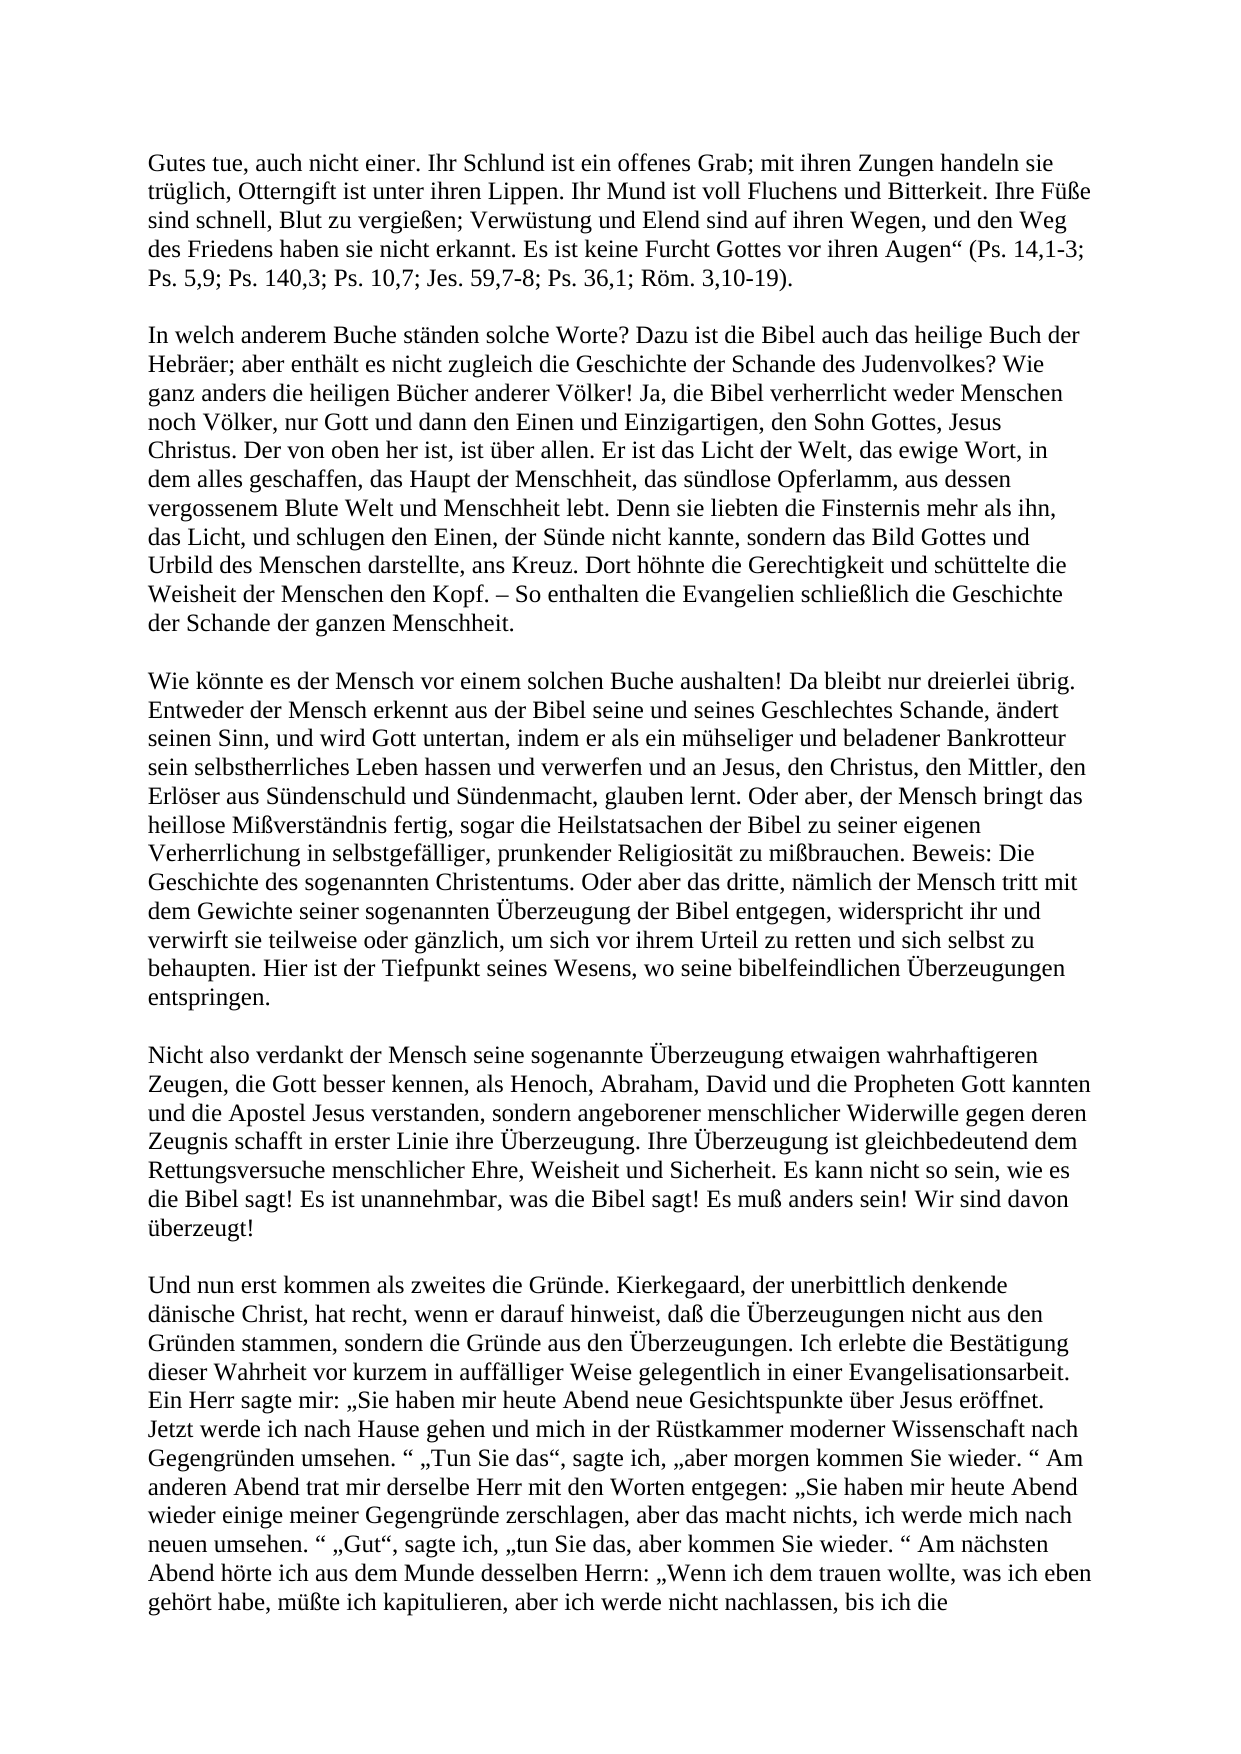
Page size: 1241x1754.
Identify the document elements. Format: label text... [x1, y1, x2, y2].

text Wie könnte es der Mensch vor einem solchen Buche aushalten! Da bleibt nur dreierlei übrig. Entweder der Mensch erkennt aus der Bibel seine und seines Geschlechtes Schande, ändert seinen Sinn, und wird Gott untertan, indem er als ein mühseliger und beladener Bankrotteur sein selbstherrliches Leben hassen und verwerfen und an Jesus, den Christus, den Mittler, den Erlöser aus Sündenschuld und Sündenmacht, glauben lernt. Oder aber, der Mensch bringt das heillose Mißverständnis fertig, sogar die Heilstatsachen der Bibel zu seiner eigenen Verherrlichung in selbstgefälliger, prunkender Religiosität zu mißbrauchen. Beweis: Die Geschichte des sogenannten Christentums. Oder aber das dritte, nämlich der Mensch tritt mit dem Gewichte seiner sogenannten Überzeugung der Bibel entgegen, widerspricht ihr und verwirft sie teilweise oder gänzlich, um sich vor ihrem Urteil zu retten und sich selbst zu behaupten. Hier ist der Tiefpunkt seines Wesens, wo seine bibelfeindlichen Überzeugungen entspringen. [148, 666, 1093, 1011]
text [148, 148, 1093, 291]
text Nicht also verdankt der Mensch seine sogenannte Überzeugung etwaigen wahrhaftigeren Zeugen, die Gott besser kennen, als Henoch, Abraham, David und die Propheten Gott kannten und die Apostel Jesus verstanden, sondern angeborener menschlicher Widerwille gegen deren Zeugnis schafft in erster Linie ihre Überzeugung. Ihre Überzeugung ist gleichbedeutend dem Rettungsversuche menschlicher Ehre, Weisheit und Sicherheit. Es kann nicht so sein, wie es die Bibel sagt! Es ist unannehmbar, was die Bibel sagt! Es muß anders sein! Wir sind davon überzeugt! [148, 1040, 1093, 1241]
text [148, 1271, 1093, 1616]
text In welch anderem Buche ständen solche Worte? Dazu ist die Bibel auch das heilige Buch der Hebräer; aber enthält es nicht zugleich die Geschichte der Schande des Judenvolkes? Wie ganz anders die heiligen Bücher anderer Völker! Ja, die Bibel verherrlicht weder Menschen noch Völker, nur Gott und dann den Einen und Einzigartigen, den Sohn Gottes, Jesus Christus. Der von oben her ist, ist über allen. Er ist das Licht der Welt, das ewige Wort, in dem alles geschaffen, das Haupt der Menschheit, das sündlose Opferlamm, aus dessen vergossenem Blute Welt und Menschheit lebt. Denn sie liebten die Finsternis mehr als ihn, das Licht, und schlugen den Einen, der Sünde nicht kannte, sondern das Bild Gottes und Urbild des Menschen darstellte, ans Kreuz. Dort höhnte die Gerechtigkeit und schüttelte die Weisheit der Menschen den Kopf. – So enthalten die Evangelien schließlich die Geschichte der Schande der ganzen Menschheit. [148, 321, 1093, 637]
